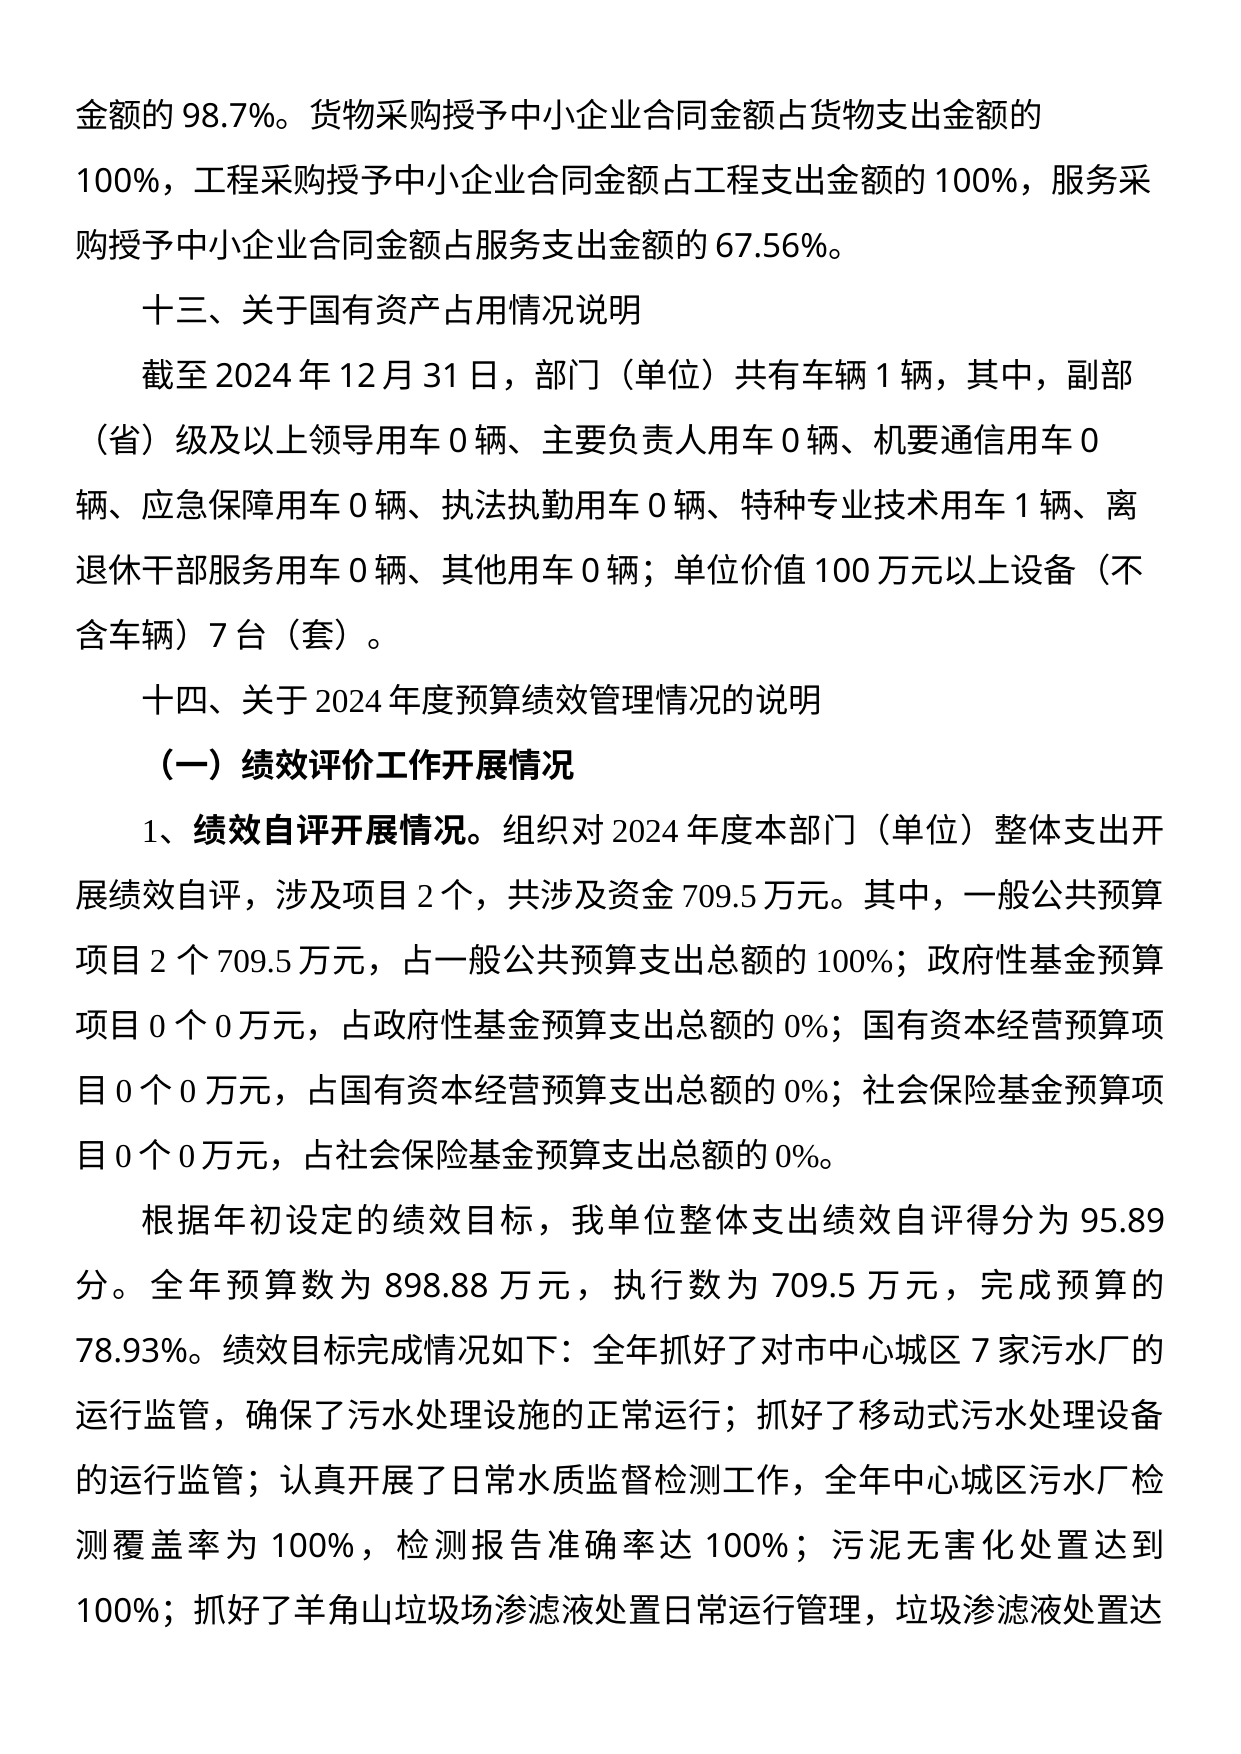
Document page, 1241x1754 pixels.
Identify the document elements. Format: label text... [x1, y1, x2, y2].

text （一）绩效评价工作开展情况 [75, 731, 1165, 796]
text 1、绩效自评开展情况。组织对2024年度本部门（单位）整体支出开展绩效自评，涉及项目2个，共涉及资金709.5万元。其中，一般公共预算项目2 个709.5万元，占一般公共预算支出总额的100%；政府性基金预算项目0 个0万元，占政府性基金预算支出总额的0%；国有资本经营预算项目0个0 万元，占国有资本经营预算支出总额的0%；社会保险基金预算项目0个0万元，占社会保险基金预算支出总额的0%。 [75, 796, 1165, 1186]
text 截至2024年12月31日，部门（单位）共有车辆1辆，其中，副部（省）级及以上领导用车0辆、主要负责人用车0辆、机要通信用车0辆、应急保障用车0辆、执法执勤用车0辆、特种专业技术用车1辆、离退休干部服务用车0辆、其他用车0辆；单位价值100万元以上设备（不含车辆）7台（套）。 [75, 341, 1165, 666]
text 十三、关于国有资产占用情况说明 [75, 276, 1165, 341]
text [75, 81, 1165, 276]
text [75, 1186, 1165, 1641]
text 十四、关于2024年度预算绩效管理情况的说明 [75, 666, 1165, 731]
